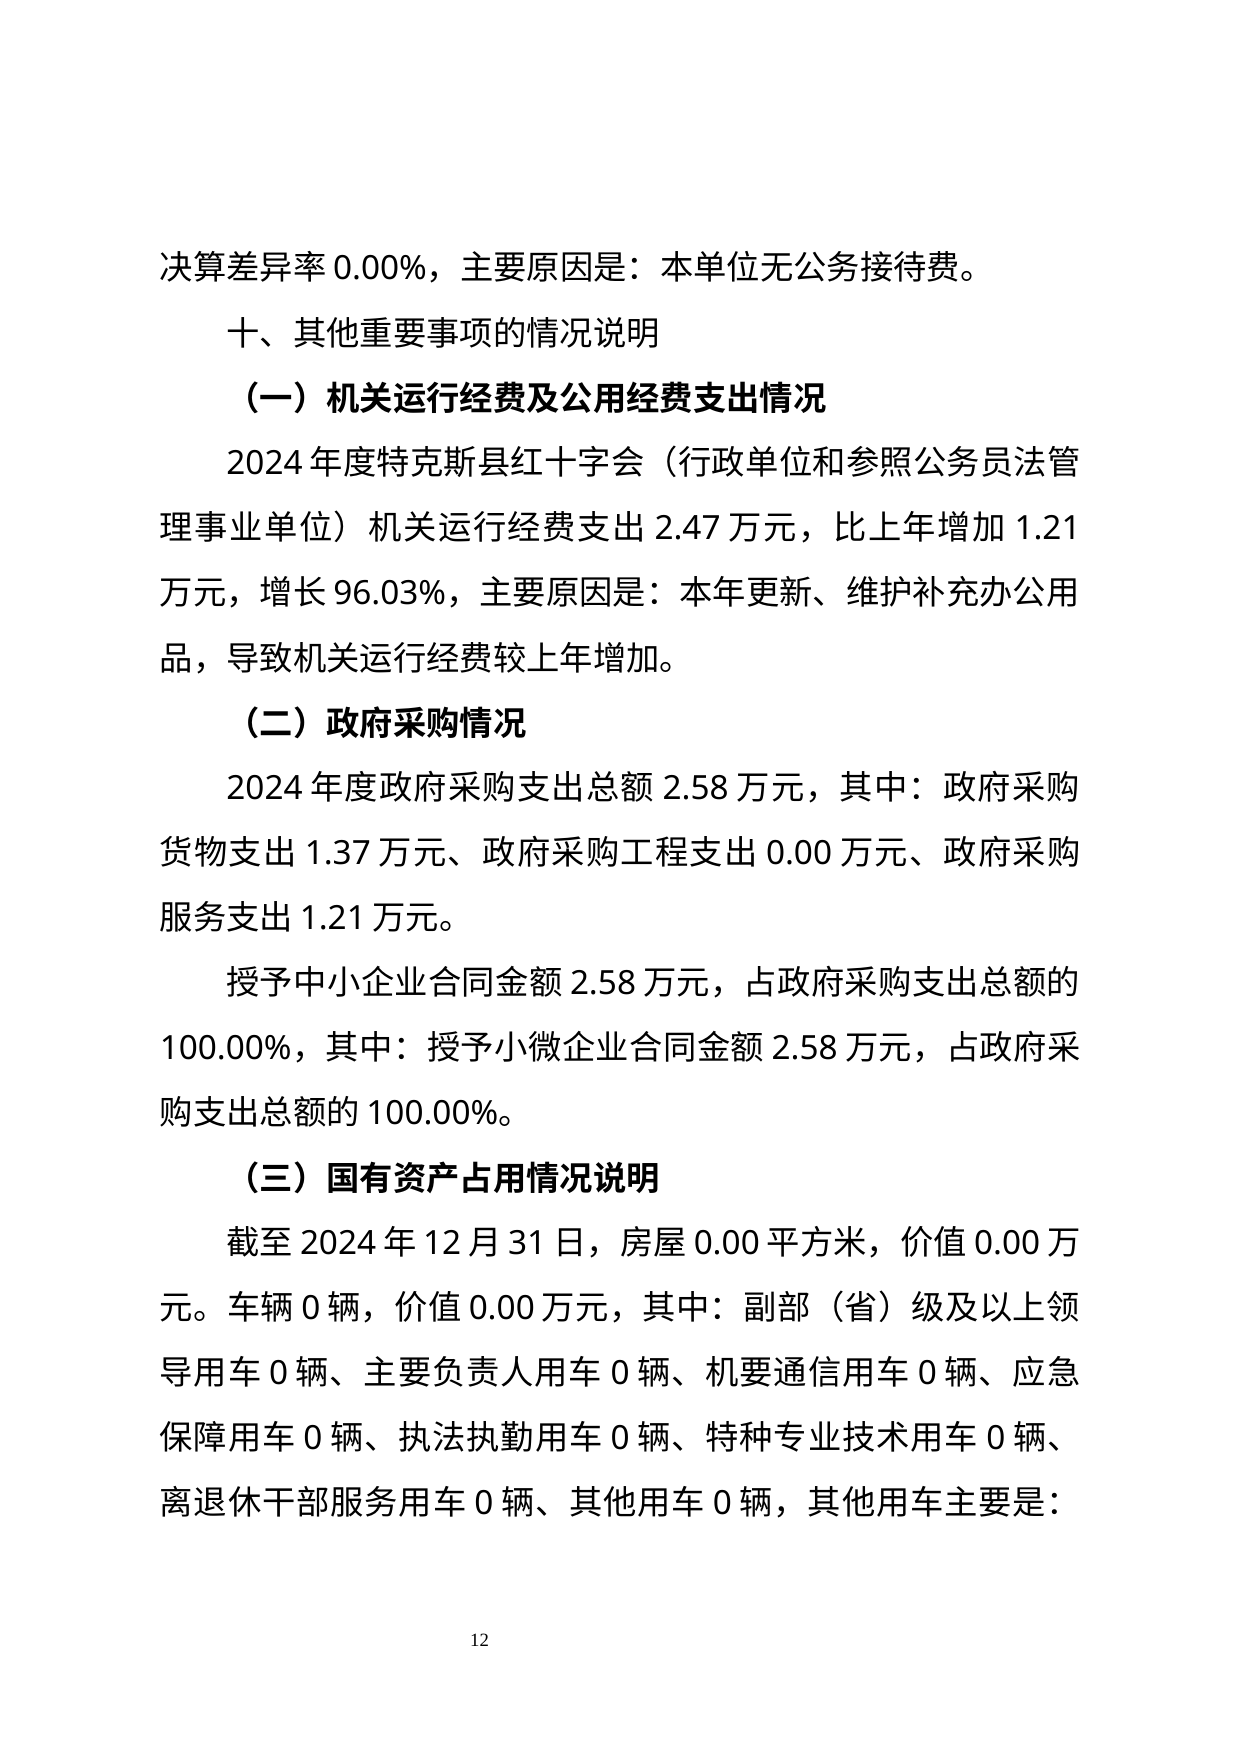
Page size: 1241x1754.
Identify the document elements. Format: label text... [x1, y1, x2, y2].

text （一）机关运行经费及公用经费支出情况 [159, 363, 1081, 428]
text 授予中小企业合同金额2.58万元，占政府采购支出总额的100.00%，其中：授予小微企业合同金额2.58万元，占政府采购支出总额的100.00%。 [159, 948, 1081, 1143]
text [159, 1208, 1081, 1533]
text （二）政府采购情况 [159, 688, 1081, 753]
text 2024年度政府采购支出总额2.58万元，其中：政府采购货物支出1.37万元、政府采购工程支出0.00万元、政府采购服务支出1.21万元。 [159, 753, 1081, 948]
text （三）国有资产占用情况说明 [159, 1143, 1081, 1208]
text 十、其他重要事项的情况说明 [159, 298, 1081, 363]
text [159, 233, 1081, 298]
text 2024年度特克斯县红十字会（行政单位和参照公务员法管理事业单位）机关运行经费支出2.47万元，比上年增加1.21万元，增长96.03%，主要原因是：本年更新、维护补充办公用品，导致机关运行经费较上年增加。 [159, 428, 1081, 688]
